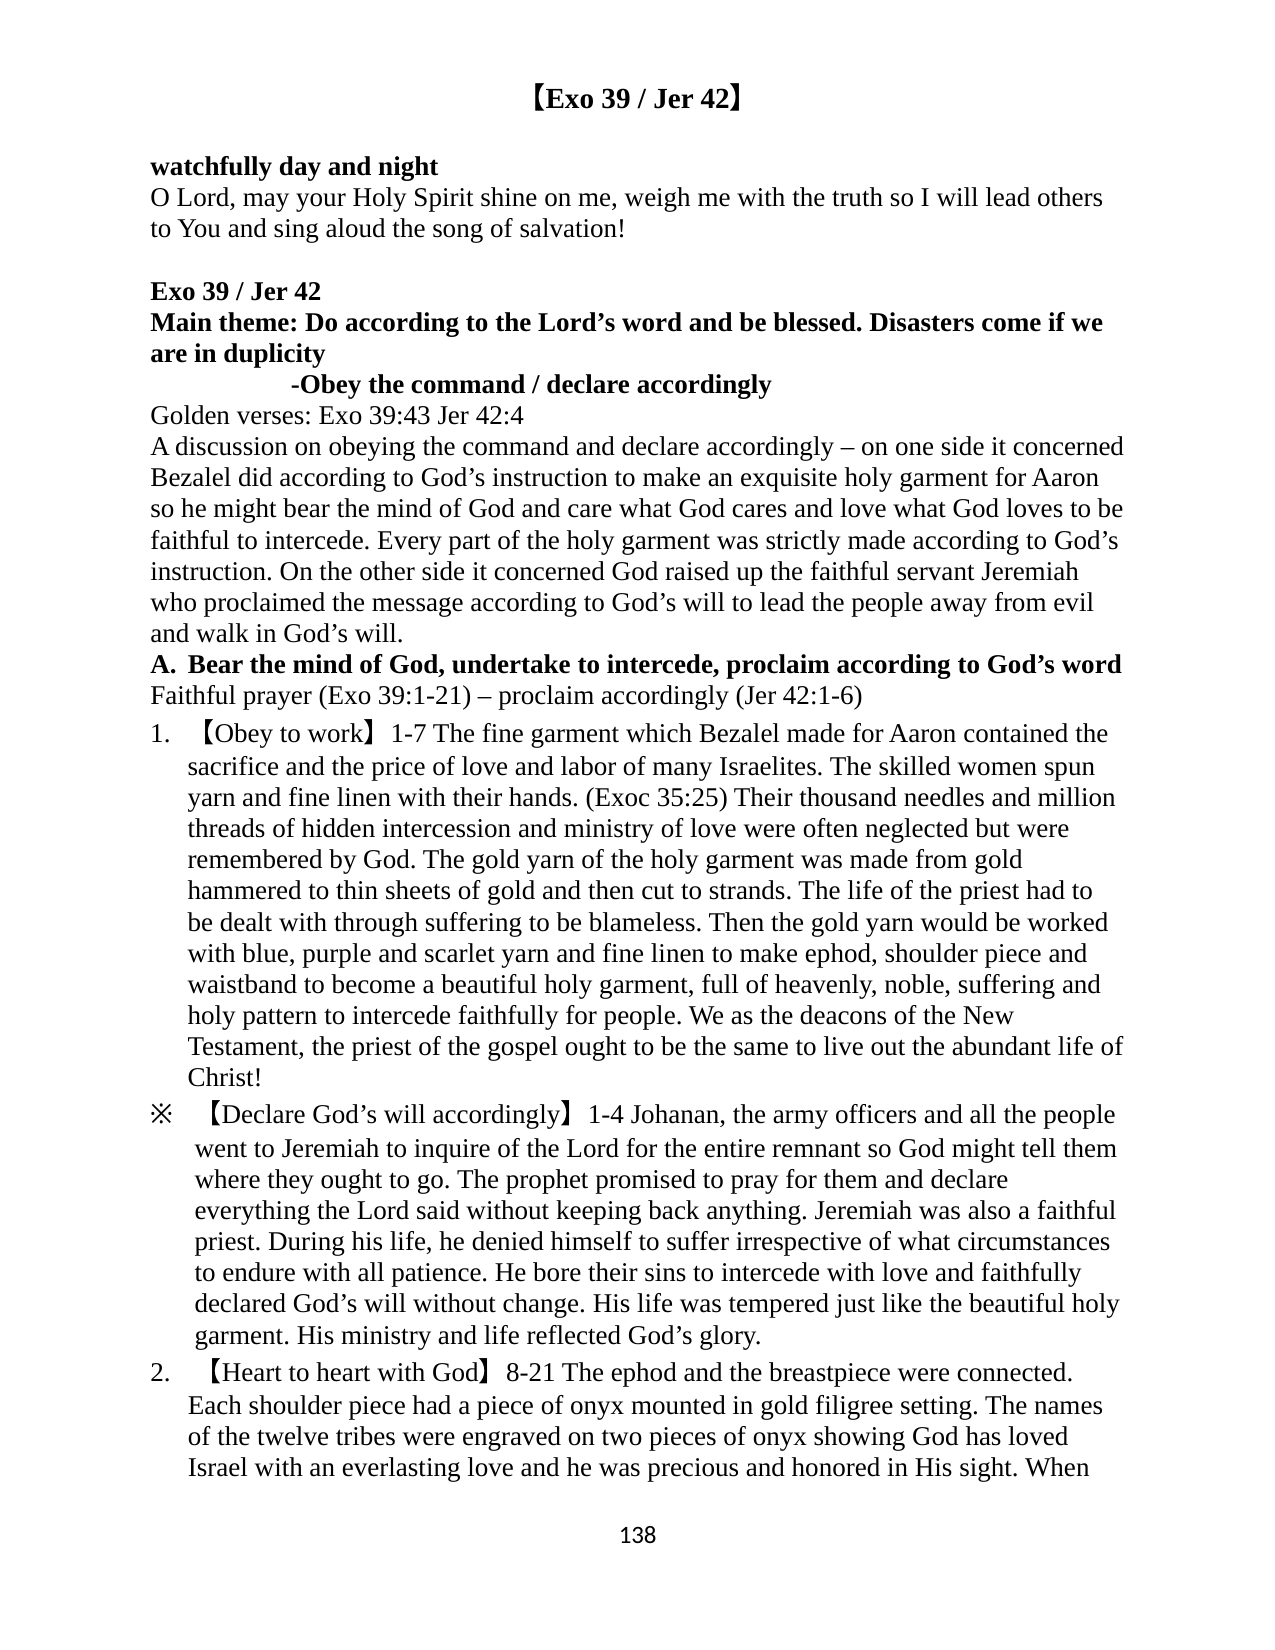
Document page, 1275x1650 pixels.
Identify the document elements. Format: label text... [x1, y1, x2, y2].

text watchfully day and night [150, 150, 1125, 181]
list Bear the mind of God, undertake to intercede, proclaim according to God’s word [150, 648, 1125, 679]
text Main theme: Do according to the Lord’s word and be blessed. Disasters come if we are in duplicity [150, 306, 1125, 368]
text -Obey the command / declare accordingly [150, 368, 1125, 399]
text Faithful prayer (Exo 39:1-21) – proclaim accordingly (Jer 42:1-6) [150, 679, 1125, 711]
text A discussion on obeying the command and declare accordingly – on one side it concerned Bezalel did according to God’s instruction to make an exquisite holy garment for Aaron so he might bear the mind of God and care what God cares and love what God loves to be faithful to intercede. Every part of the holy garment was strictly made according to God’s instruction. On the other side it concerned God raised up the faithful servant Jeremiah who proclaimed the message according to God’s will to lead the people away from evil and walk in God’s will. [150, 430, 1125, 648]
text Golden verses: Exo 39:43 Jer 42:4 [150, 399, 1125, 430]
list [150, 1350, 1125, 1483]
text O Lord, may your Holy Spirit shine on me, weigh me with the truth so I will lead others to You and sing aloud the song of salvation! [150, 181, 1125, 243]
list 【Declare God’s will accordingly】1-4 Johanan, the army officers and all the people went to Jeremiah to inquire of the Lord for the entire remnant so God might tell them where they ought to go. The prophet promised to pray for them and declare everything the Lord said without keeping back anything. Jeremiah was also a faithful priest. During his life, he denied himself to suffer irrespective of what circumstances to endure with all patience. He bore their sins to intercede with love and faithfully declared God’s will without change. His life was tempered just like the beautiful holy garment. His ministry and life reflected God’s glory. [150, 1092, 1125, 1350]
text Exo 39 / Jer 42 [150, 274, 1125, 306]
list 【Obey to work】1-7 The fine garment which Bezalel made for Aaron contained the sacrifice and the price of love and labor of many Israelites. The skilled women spun yarn and fine linen with their hands. (Exoc 35:25) Their thousand needles and million threads of hidden intercession and ministry of love were often neglected but were remembered by God. The gold yarn of the holy garment was made from gold hammered to thin sheets of gold and then cut to strands. The life of the priest had to be dealt with through suffering to be blameless. Then the gold yarn would be worked with blue, purple and scarlet yarn and fine linen to make ephod, shoulder piece and waistband to become a beautiful holy garment, full of heavenly, noble, suffering and holy pattern to intercede faithfully for people. We as the deacons of the New Testament, the priest of the gospel ought to be the same to live out the abundant life of Christ! [150, 711, 1125, 1092]
